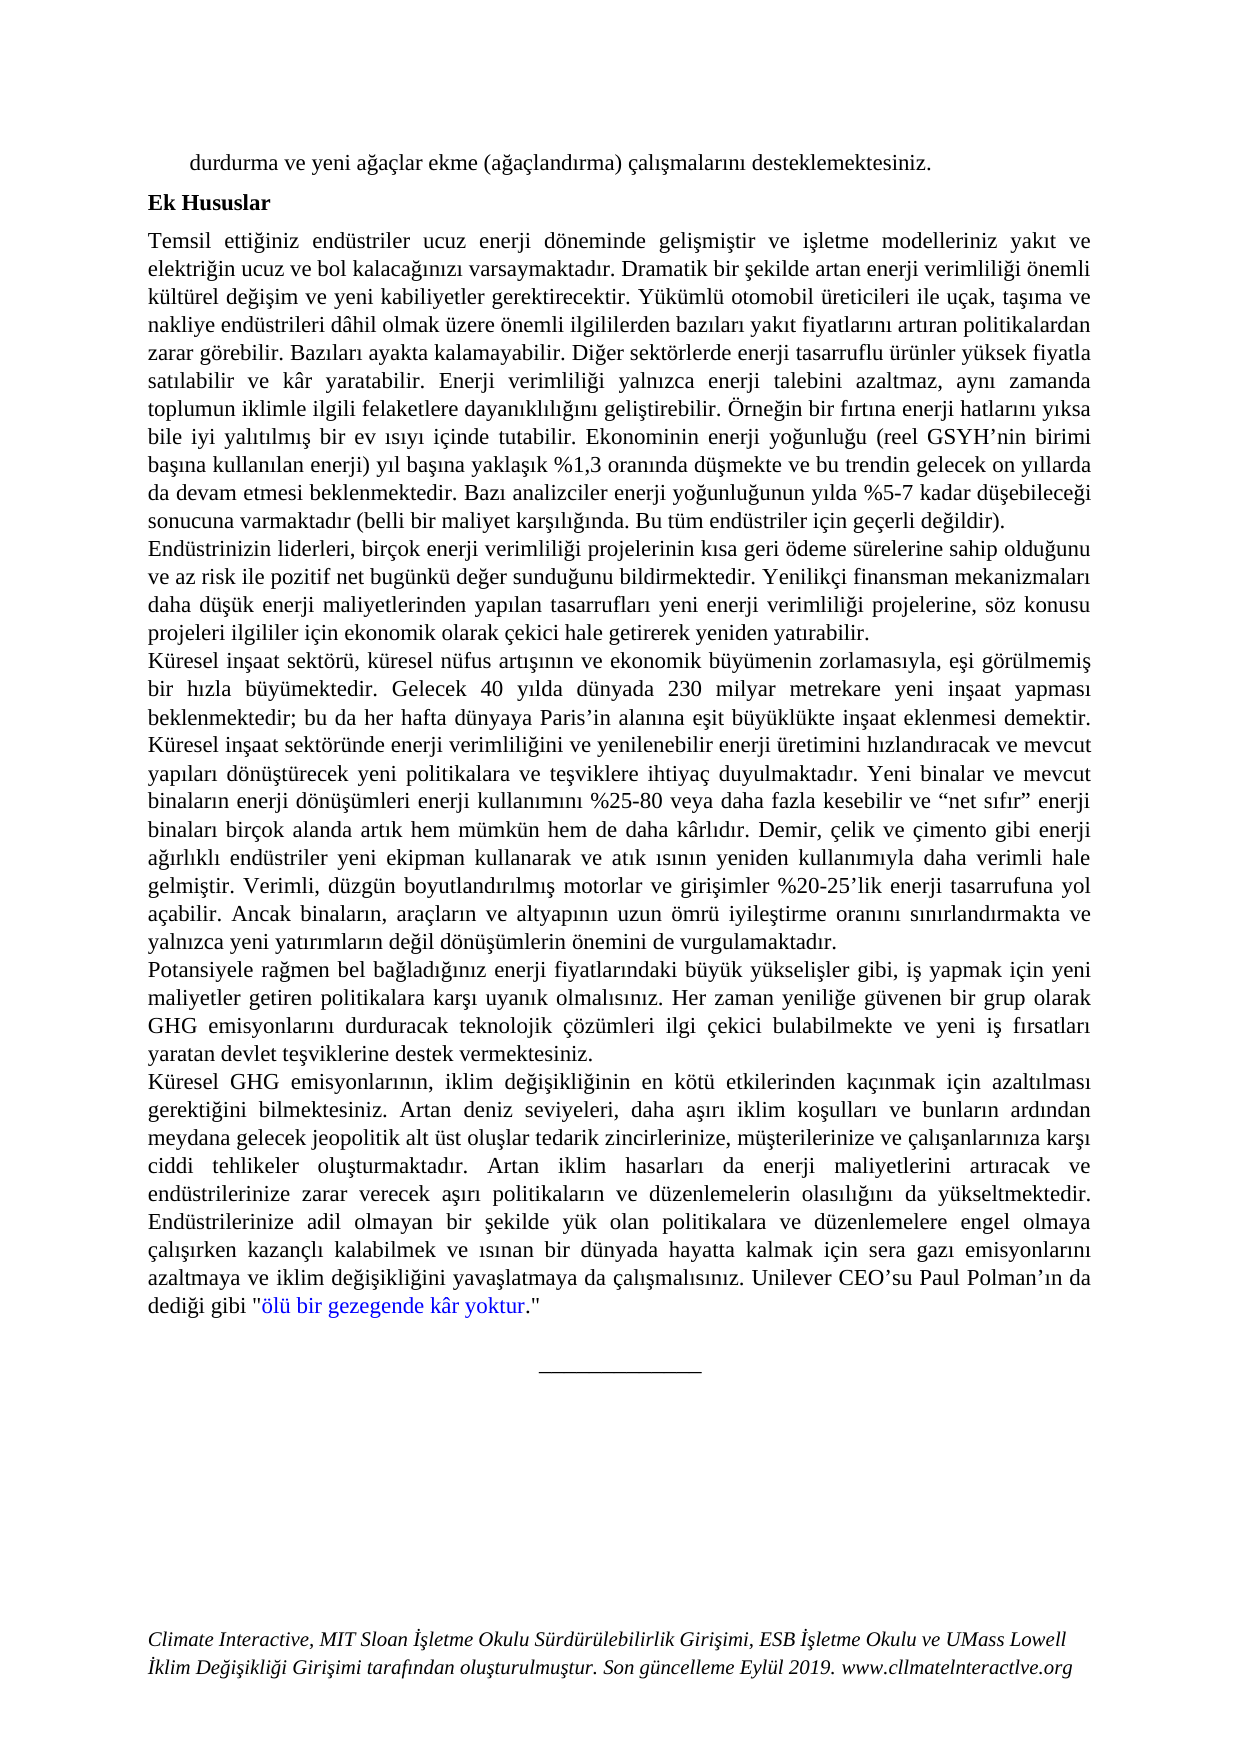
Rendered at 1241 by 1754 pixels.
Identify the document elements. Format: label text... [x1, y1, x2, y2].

text Temsil ettiğiniz endüstriler ucuz enerji döneminde gelişmiştir ve işletme modelleriniz yakıt ve elektriğin ucuz ve bol kalacağınızı varsaymaktadır. Dramatik bir şekilde artan enerji verimliliği önemli kültürel değişim ve yeni kabiliyetler gerektirecektir. Yükümlü otomobil üreticileri ile uçak, taşıma ve nakliye endüstrileri dâhil olmak üzere önemli ilgililerden bazıları yakıt fiyatlarını artıran politikalardan zarar görebilir. Bazıları ayakta kalamayabilir. Diğer sektörlerde enerji tasarruflu ürünler yüksek fiyatla satılabilir ve kâr yaratabilir. Enerji verimliliği yalnızca enerji talebini azaltmaz, aynı zamanda toplumun iklimle ilgili felaketlere dayanıklılığını geliştirebilir. Örneğin bir fırtına enerji hatlarını yıksa bile iyi yalıtılmış bir ev ısıyı içinde tutabilir. Ekonominin enerji yoğunluğu (reel GSYH’nin birimi başına kullanılan enerji) yıl başına yaklaşık %1,3 oranında düşmekte ve bu trendin gelecek on yıllarda da devam etmesi beklenmektedir. Bazı analizciler enerji yoğunluğunun yılda %5-7 kadar düşebileceği sonucuna varmaktadır (belli bir maliyet karşılığında. Bu tüm endüstriler için geçerli değildir). [148, 226, 1092, 534]
text _____________ [148, 1347, 1092, 1376]
text Küresel inşaat sektörü, küresel nüfus artışının ve ekonomik büyümenin zorlamasıyla, eşi görülmemiş bir hızla büyümektedir. Gelecek 40 yılda dünyada 230 milyar metrekare yeni inşaat yapması beklenmektedir; bu da her hafta dünyaya Paris’in alanına eşit büyüklükte inşaat eklenmesi demektir. Küresel inşaat sektöründe enerji verimliliğini ve yenilenebilir enerji üretimini hızlandıracak ve mevcut yapıları dönüştürecek yeni politikalara ve teşviklere ihtiyaç duyulmaktadır. Yeni binalar ve mevcut binaların enerji dönüşümleri enerji kullanımını %25-80 veya daha fazla kesebilir ve “net sıfır” enerji binaları birçok alanda artık hem mümkün hem de daha kârlıdır. Demir, çelik ve çimento gibi enerji ağırlıklı endüstriler yeni ekipman kullanarak ve atık ısının yeniden kullanımıyla daha verimli hale gelmiştir. Verimli, düzgün boyutlandırılmış motorlar ve girişimler %20-25’lik enerji tasarrufuna yol açabilir. Ancak binaların, araçların ve altyapının uzun ömrü iyileştirme oranını sınırlandırmakta ve yalnızca yeni yatırımların değil dönüşümlerin önemini de vurgulamaktadır. [148, 646, 1092, 955]
text Potansiyele rağmen bel bağladığınız enerji fiyatlarındaki büyük yükselişler gibi, iş yapmak için yeni maliyetler getiren politikalara karşı uyanık olmalısınız. Her zaman yeniliğe güvenen bir grup olarak GHG emisyonlarını durduracak teknolojik çözümleri ilgi çekici bulabilmekte ve yeni iş fırsatları yaratan devlet teşviklerine destek vermektesiniz. [148, 955, 1092, 1067]
text Küresel GHG emisyonlarının, iklim değişikliğinin en kötü etkilerinden kaçınmak için azaltılması gerektiğini bilmektesiniz. Artan deniz seviyeleri, daha aşırı iklim koşulları ve bunların ardından meydana gelecek jeopolitik alt üst oluşlar tedarik zincirlerinize, müşterilerinize ve çalışanlarınıza karşı ciddi tehlikeler oluşturmaktadır. Artan iklim hasarları da enerji maliyetlerini artıracak ve endüstrilerinize zarar verecek aşırı politikaların ve düzenlemelerin olasılığını da yükseltmektedir. Endüstrilerinize adil olmayan bir şekilde yük olan politikalara ve düzenlemelere engel olmaya çalışırken kazançlı kalabilmek ve ısınan bir dünyada hayatta kalmak için sera gazı emisyonlarını azaltmaya ve iklim değişikliğini yavaşlatmaya da çalışmalısınız. Unilever CEO’su Paul Polman’ın da dediği gibi "ölü bir gezegende kâr yoktur." [148, 1067, 1092, 1319]
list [148, 148, 1092, 176]
text Ek Hususlar [148, 190, 1092, 216]
text Endüstrinizin liderleri, birçok enerji verimliliği projelerinin kısa geri ödeme sürelerine sahip olduğunu ve az risk ile pozitif net bugünkü değer sunduğunu bildirmektedir. Yenilikçi finansman mekanizmaları daha düşük enerji maliyetlerinden yapılan tasarrufları yeni enerji verimliliği projelerine, söz konusu projeleri ilgililer için ekonomik olarak çekici hale getirerek yeniden yatırabilir. [148, 534, 1092, 646]
